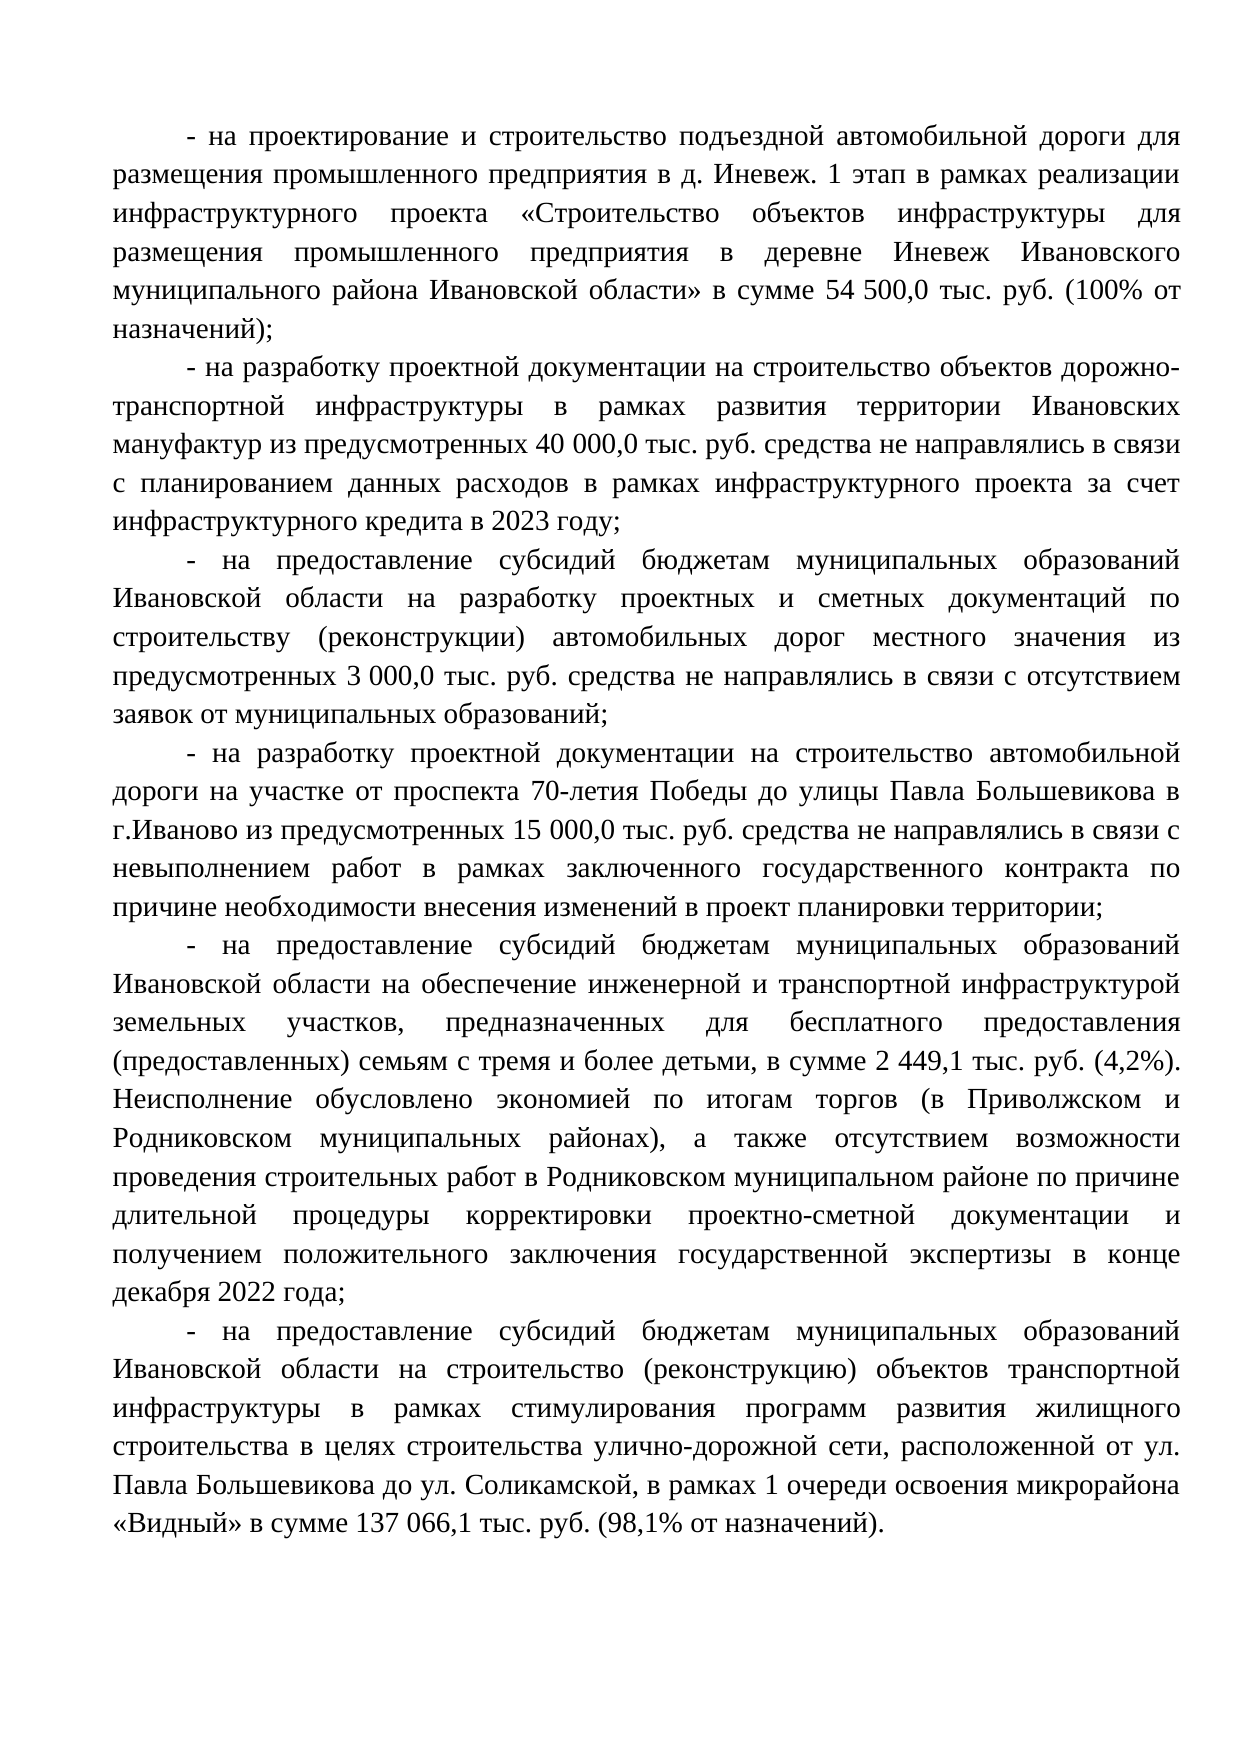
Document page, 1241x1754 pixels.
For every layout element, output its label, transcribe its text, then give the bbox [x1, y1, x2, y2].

text - на предоставление субсидий бюджетам муниципальных образований Ивановской области на обеспечение инженерной и транспортной инфраструктурой земельных участков, предназначенных для бесплатного предоставления (предоставленных) семьям с тремя и более детьми, в сумме 2 449,1 тыс. руб. (4,2%). Неисполнение обусловлено экономией по итогам торгов (в Приволжском и Родниковском муниципальных районах), а также отсутствием возможности проведения строительных работ в Родниковском муниципальном районе по причине длительной процедуры корректировки проектно-сметной документации и получением положительного заключения государственной экспертизы в конце декабря 2022 года; [112, 927, 1181, 1308]
text - на предоставление субсидий бюджетам муниципальных образований Ивановской области на строительство (реконструкцию) объектов транспортной инфраструктуры в рамках стимулирования программ развития жилищного строительства в целях строительства улично-дорожной сети, расположенной от ул. Павла Большевикова до ул. Соликамской, в рамках 1 очереди освоения микрорайона «Видный» в сумме 137 066,1 тыс. руб. (98,1% от назначений). [112, 1313, 1181, 1539]
text - на проектирование и строительство подъездной автомобильной дороги для размещения промышленного предприятия в д. Иневеж. 1 этап в рамках реализации инфраструктурного проекта «Строительство объектов инфраструктуры для размещения промышленного предприятия в деревне Иневеж Ивановского муниципального района Ивановской области» в сумме 54 500,0 тыс. руб. (100% от назначений); [112, 118, 1181, 344]
text - на предоставление субсидий бюджетам муниципальных образований Ивановской области на разработку проектных и сметных документаций по строительству (реконструкции) автомобильных дорог местного значения из предусмотренных 3 000,0 тыс. руб. средства не направлялись в связи с отсутствием заявок от муниципальных образований; [112, 542, 1181, 730]
text - на разработку проектной документации на строительство автомобильной дороги на участке от проспекта 70-летия Победы до улицы Павла Большевикова в г.Иваново из предусмотренных 15 000,0 тыс. руб. средства не направлялись в связи с невыполнением работ в рамках заключенного государственного контракта по причине необходимости внесения изменений в проект планировки территории; [112, 735, 1181, 922]
text - на разработку проектной документации на строительство объектов дорожно-транспортной инфраструктуры в рамках развития территории Ивановских мануфактур из предусмотренных 40 000,0 тыс. руб. средства не направлялись в связи с планированием данных расходов в рамках инфраструктурного проекта за счет инфраструктурного кредита в 2023 году; [112, 349, 1181, 537]
